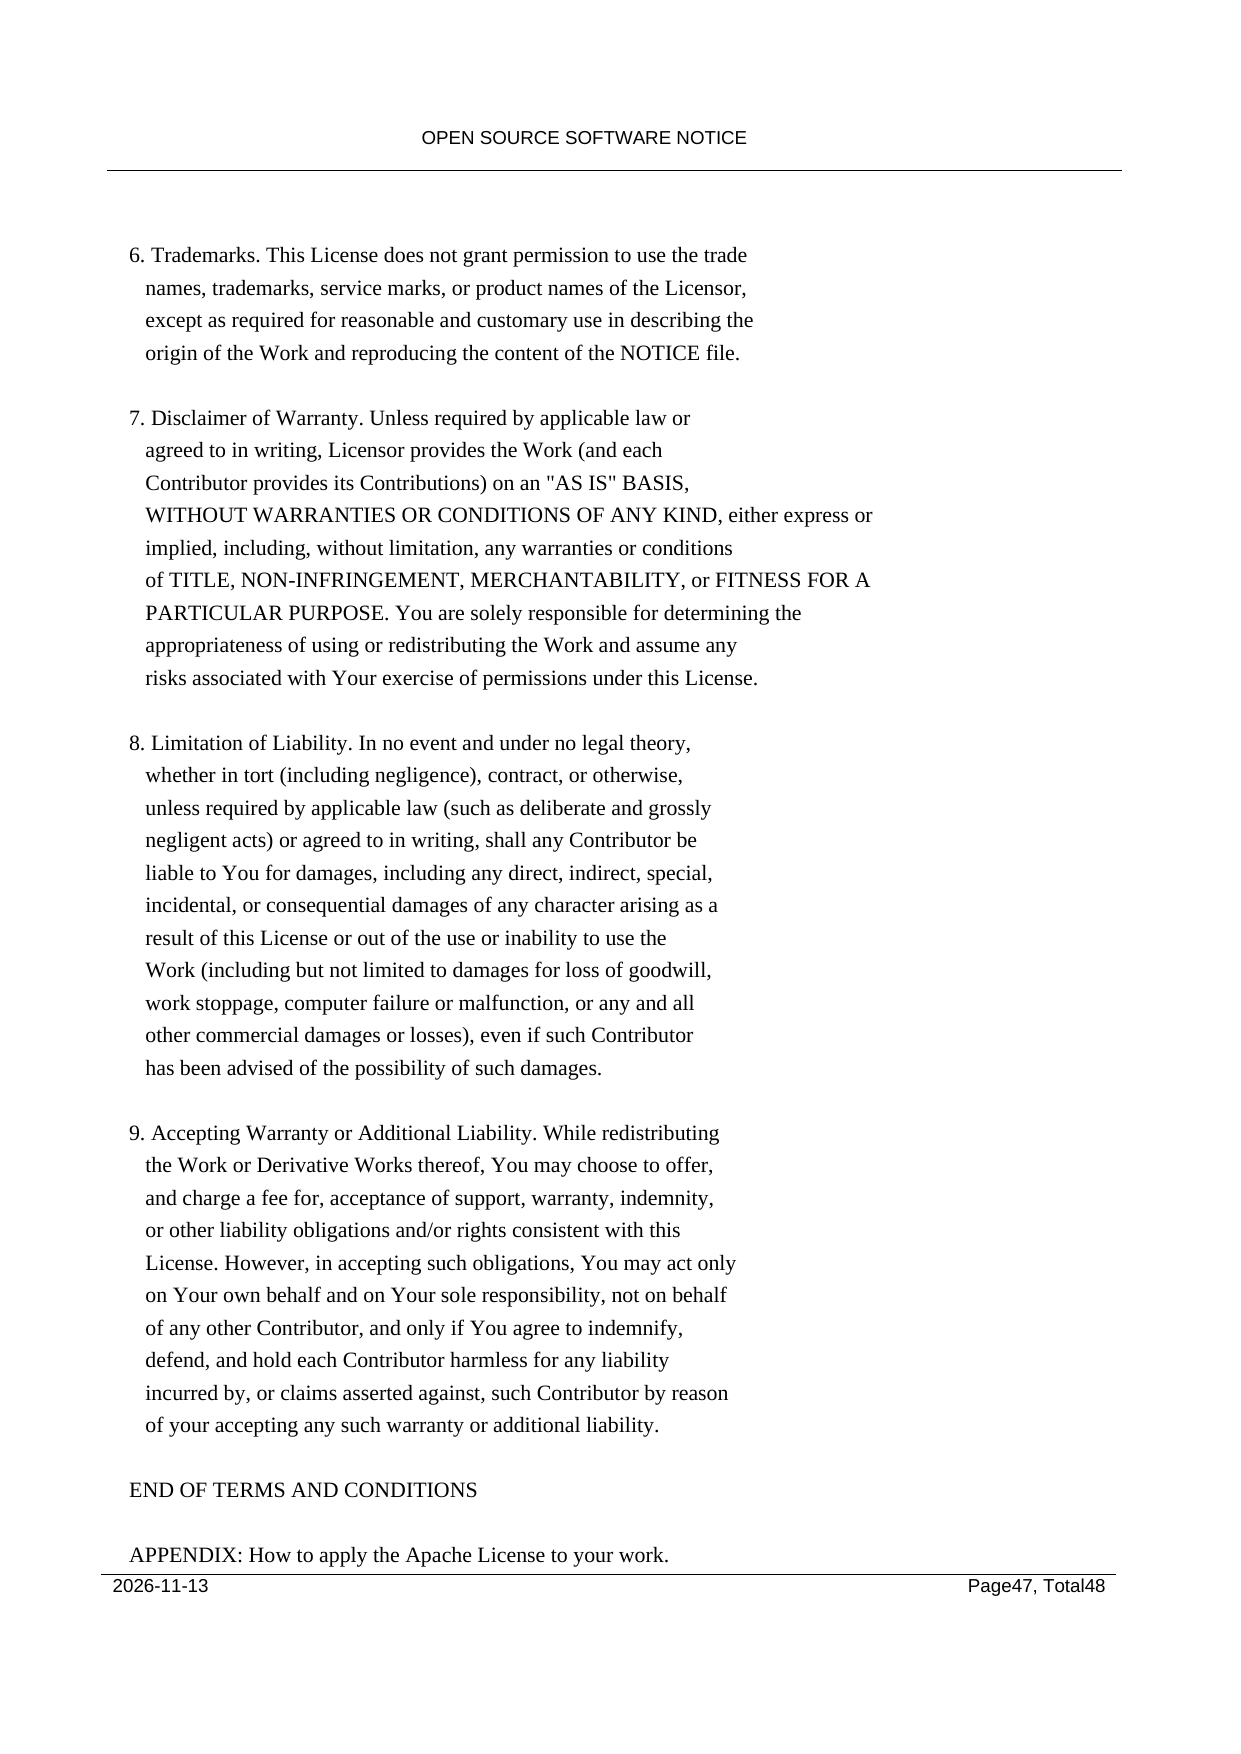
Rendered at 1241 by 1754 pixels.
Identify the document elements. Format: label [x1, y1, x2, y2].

text [112, 206, 1128, 1571]
